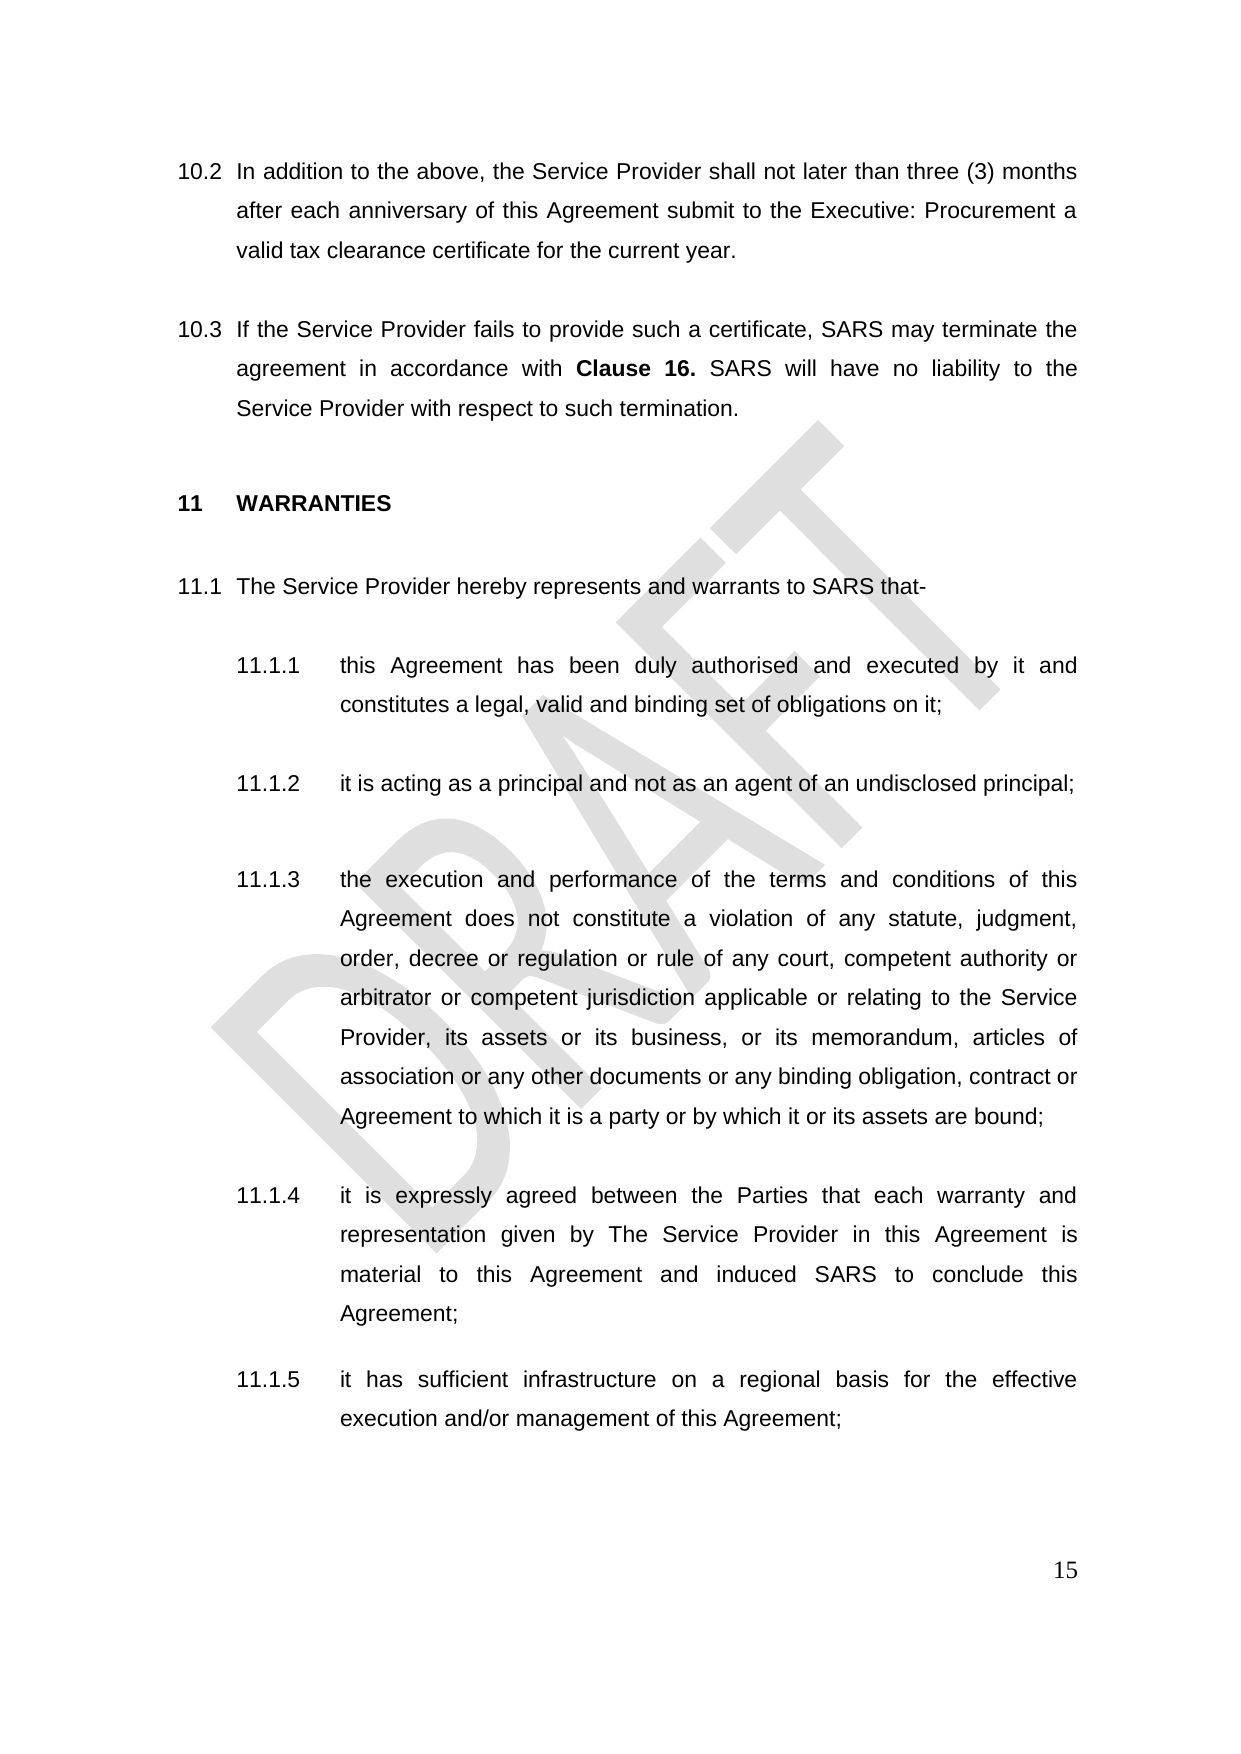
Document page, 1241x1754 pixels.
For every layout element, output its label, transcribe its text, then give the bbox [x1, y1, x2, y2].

list this Agreement has been duly authorised and executed by it and constitutes a legal, valid and binding set of obligations on it; [236, 652, 1078, 717]
list In addition to the above, the Service Provider shall not later than three (3) months after each anniversary of this Agreement submit to the Executive: Procurement a valid tax clearance certificate for the current year. [177, 158, 1078, 263]
list it has sufficient infrastructure on a regional basis for the effective execution and/or management of this Agreement; [236, 1366, 1078, 1432]
list WARRANTIES [177, 490, 1078, 516]
list The Service Provider hereby represents and warrants to SARS that- [177, 573, 1078, 599]
list the execution and performance of the terms and conditions of this Agreement does not constitute a violation of any statute, judgment, order, decree or regulation or rule of any court, competent authority or arbitrator or competent jurisdiction applicable or relating to the Service Provider, its assets or its business, or its memorandum, articles of association or any other documents or any binding obligation, contract or Agreement to which it is a party or by which it or its assets are bound; [236, 866, 1078, 1129]
list If the Service Provider fails to provide such a certificate, SARS may terminate the agreement in accordance with Clause 16. SARS will have no liability to the Service Provider with respect to such termination. [177, 316, 1078, 421]
list it is expressly agreed between the Parties that each warranty and representation given by The Service Provider in this Agreement is material to this Agreement and induced SARS to conclude this Agreement; [236, 1182, 1078, 1326]
list it is acting as a principal and not as an agent of an undisclosed principal; [236, 770, 1078, 796]
